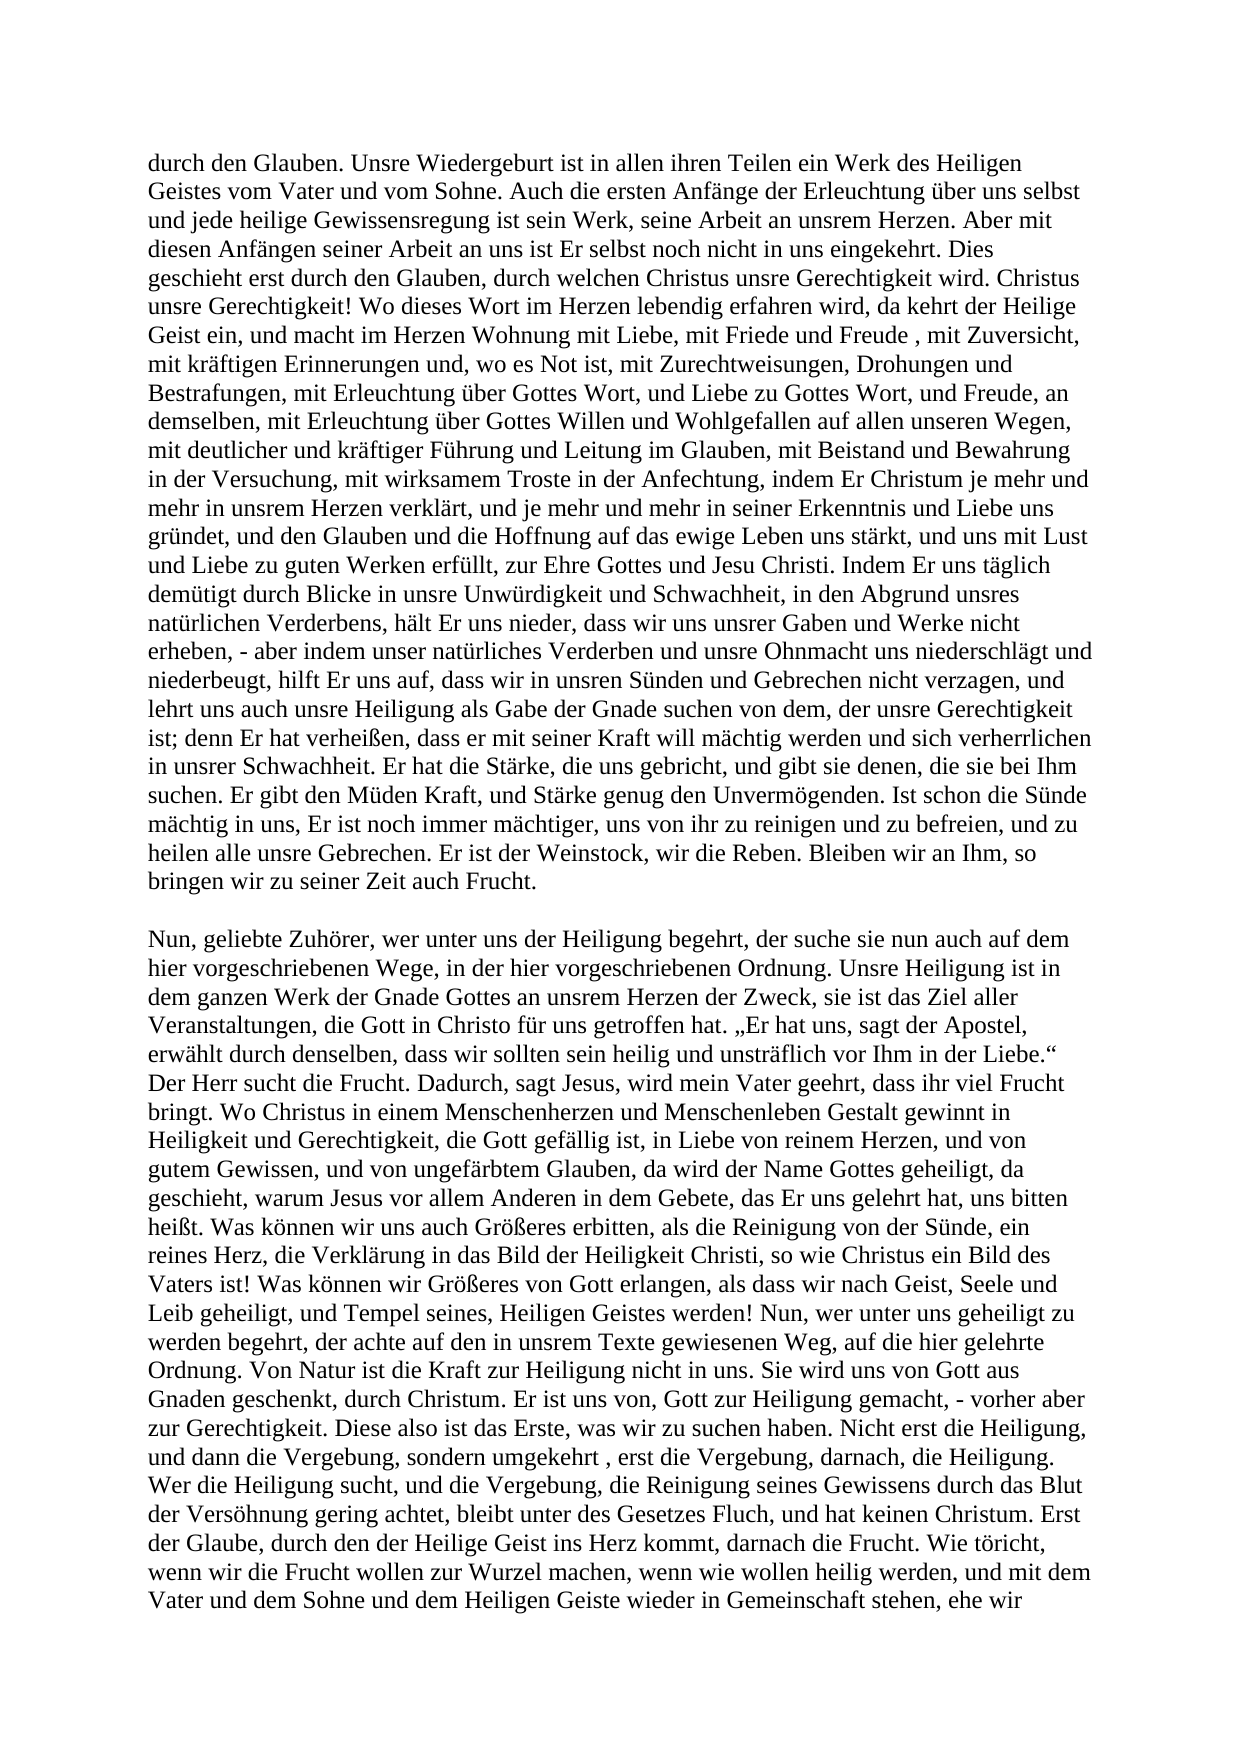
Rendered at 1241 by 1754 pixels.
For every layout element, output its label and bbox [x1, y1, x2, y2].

text [148, 924, 1093, 1614]
text [148, 148, 1093, 895]
